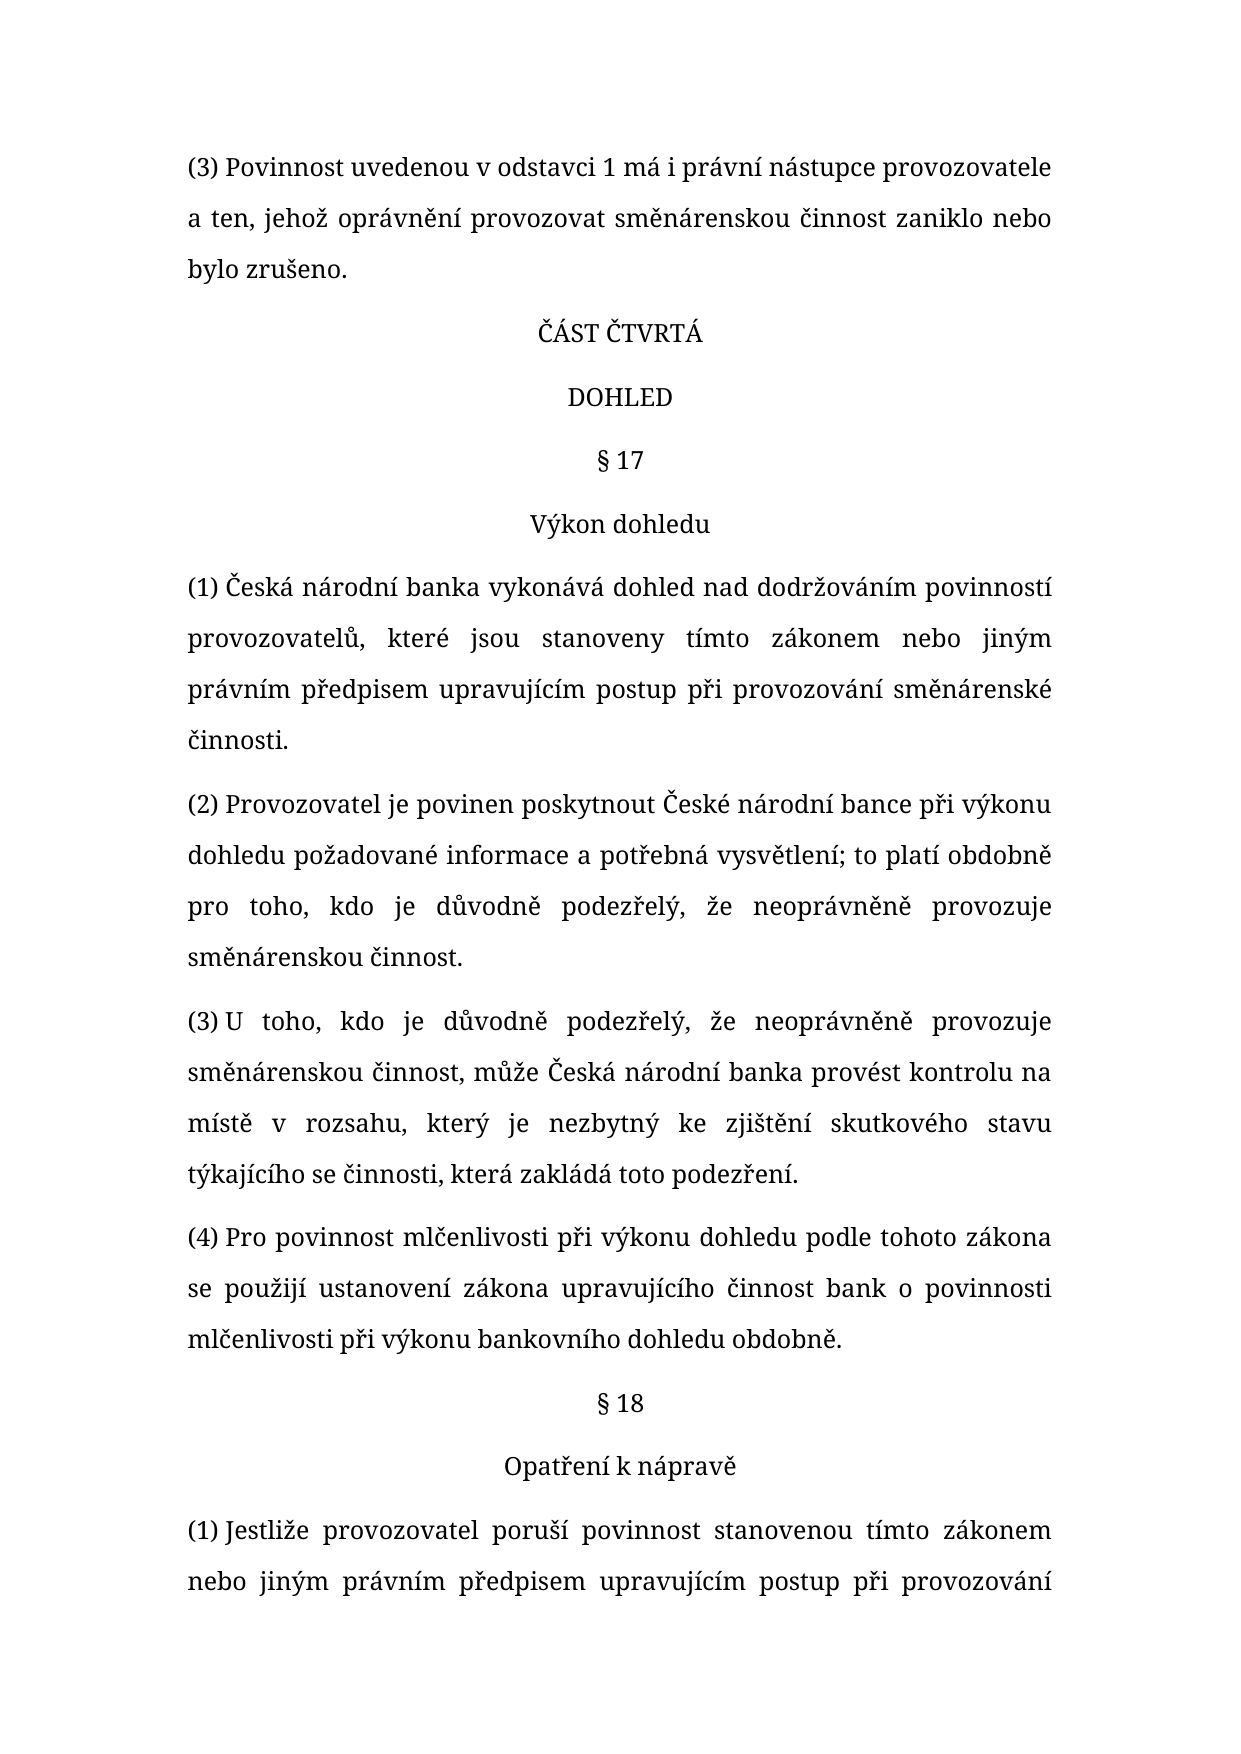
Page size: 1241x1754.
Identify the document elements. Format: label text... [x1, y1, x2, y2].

text Výkon dohledu [187, 506, 1053, 540]
text (3) Povinnost uvedenou v odstavci 1 má i právní nástupce provozovatele a ten, jehož oprávnění provozovat směnárenskou činnost zaniklo nebo bylo zrušeno. [187, 150, 1053, 286]
text § 18 [187, 1385, 1053, 1419]
text Opatření k nápravě [187, 1449, 1053, 1483]
text (4) Pro povinnost mlčenlivosti při výkonu dohledu podle tohoto zákona se použijí ustanovení zákona upravujícího činnost bank o povinnosti mlčenlivosti při výkonu bankovního dohledu obdobně. [187, 1220, 1053, 1356]
text DOHLED [187, 379, 1053, 413]
text (1) Česká národní banka vykonává dohled nad dodržováním povinností provozovatelů, které jsou stanoveny tímto zákonem nebo jiným právním předpisem upravujícím postup při provozování směnárenské činnosti. [187, 570, 1053, 757]
text § 17 [187, 443, 1053, 477]
text (3) U toho, kdo je důvodně podezřelý, že neoprávněně provozuje směnárenskou činnost, může Česká národní banka provést kontrolu na místě v rozsahu, který je nezbytný ke zjištění skutkového stavu týkajícího se činnosti, která zakládá toto podezření. [187, 1003, 1053, 1190]
text ČÁST ČTVRTÁ [187, 316, 1053, 350]
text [187, 1512, 1053, 1598]
text (2) Provozovatel je povinen poskytnout České národní bance při výkonu dohledu požadované informace a potřebná vysvětlení; to platí obdobně pro toho, kdo je důvodně podezřelý, že neoprávněně provozuje směnárenskou činnost. [187, 786, 1053, 974]
